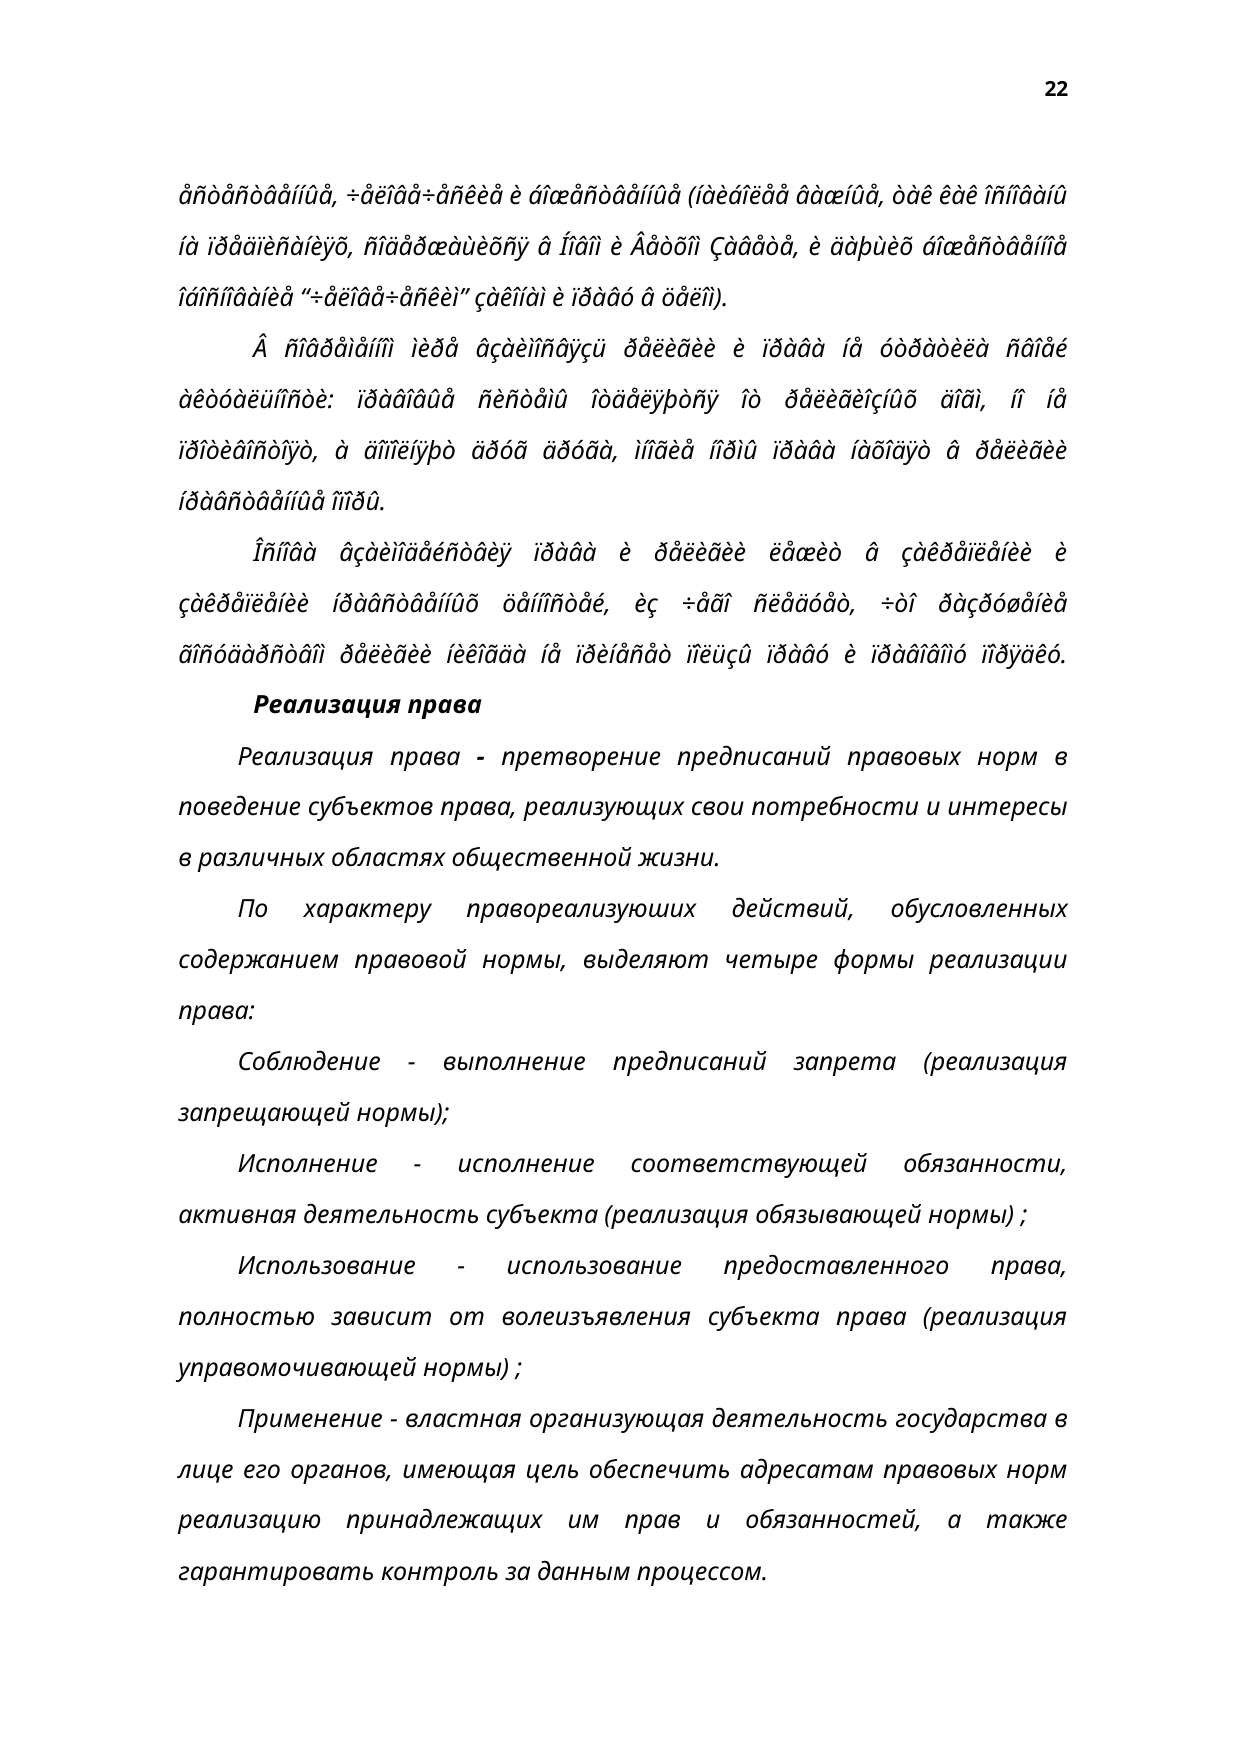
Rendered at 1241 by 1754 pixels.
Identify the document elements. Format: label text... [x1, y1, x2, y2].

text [178, 178, 1068, 314]
text Применение - властная организующая деятельность государства в лице его органов, имеющая цель обеспечить адресатам правовых норм реализацию принадлежащих им прав и обязанностей, а также гарантировать контроль за данным процессом. [178, 1401, 1068, 1587]
text Â ñîâðåìåííîì ìèðå âçàèìîñâÿçü ðåëèãèè è ïðàâà íå óòðàòèëà ñâîåé àêòóàëüíîñòè: ïðàâîâûå ñèñòåìû îòäåëÿþòñÿ îò ðåëèãèîçíûõ äîãì, íî íå ïðîòèâîñòîÿò, à äîïîëíÿþò äðóã äðóãà, ìíîãèå íîðìû ïðàâà íàõîäÿò â ðåëèãèè íðàâñòâåííûå îïîðû. [178, 331, 1068, 518]
text По характеру правореализуюших действий, обусловленных содержанием правовой нормы, выделяют четыре формы реализации права: [178, 891, 1068, 1027]
text Исполнение - исполнение соответствующей обязанности, активная деятельность субъекта (реализация обязывающей нормы) ; [178, 1146, 1068, 1231]
text Îñíîâà âçàèìîäåéñòâèÿ ïðàâà è ðåëèãèè ëåæèò â çàêðåïëåíèè è çàêðåïëåíèè íðàâñòâåííûõ öåííîñòåé, èç ÷åãî ñëåäóåò, ÷òî ðàçðóøåíèå ãîñóäàðñòâîì ðåëèãèè íèêîãäà íå ïðèíåñåò ïîëüçû ïðàâó è ïðàâîâîìó ïîðÿäêó. Реализация права [178, 535, 1068, 721]
text Реализация права - претворение предписаний правовых норм в поведение субъектов права, реализующих свои потребности и интересы в различных областях общественной жизни. [178, 738, 1068, 874]
text Соблюдение - выполнение предписаний запрета (реализация запрещающей нормы); [178, 1044, 1068, 1129]
text Использование - использование предоставленного права, полностью зависит от волеизъявления субъекта права (реализация управомочивающей нормы) ; [178, 1248, 1068, 1384]
